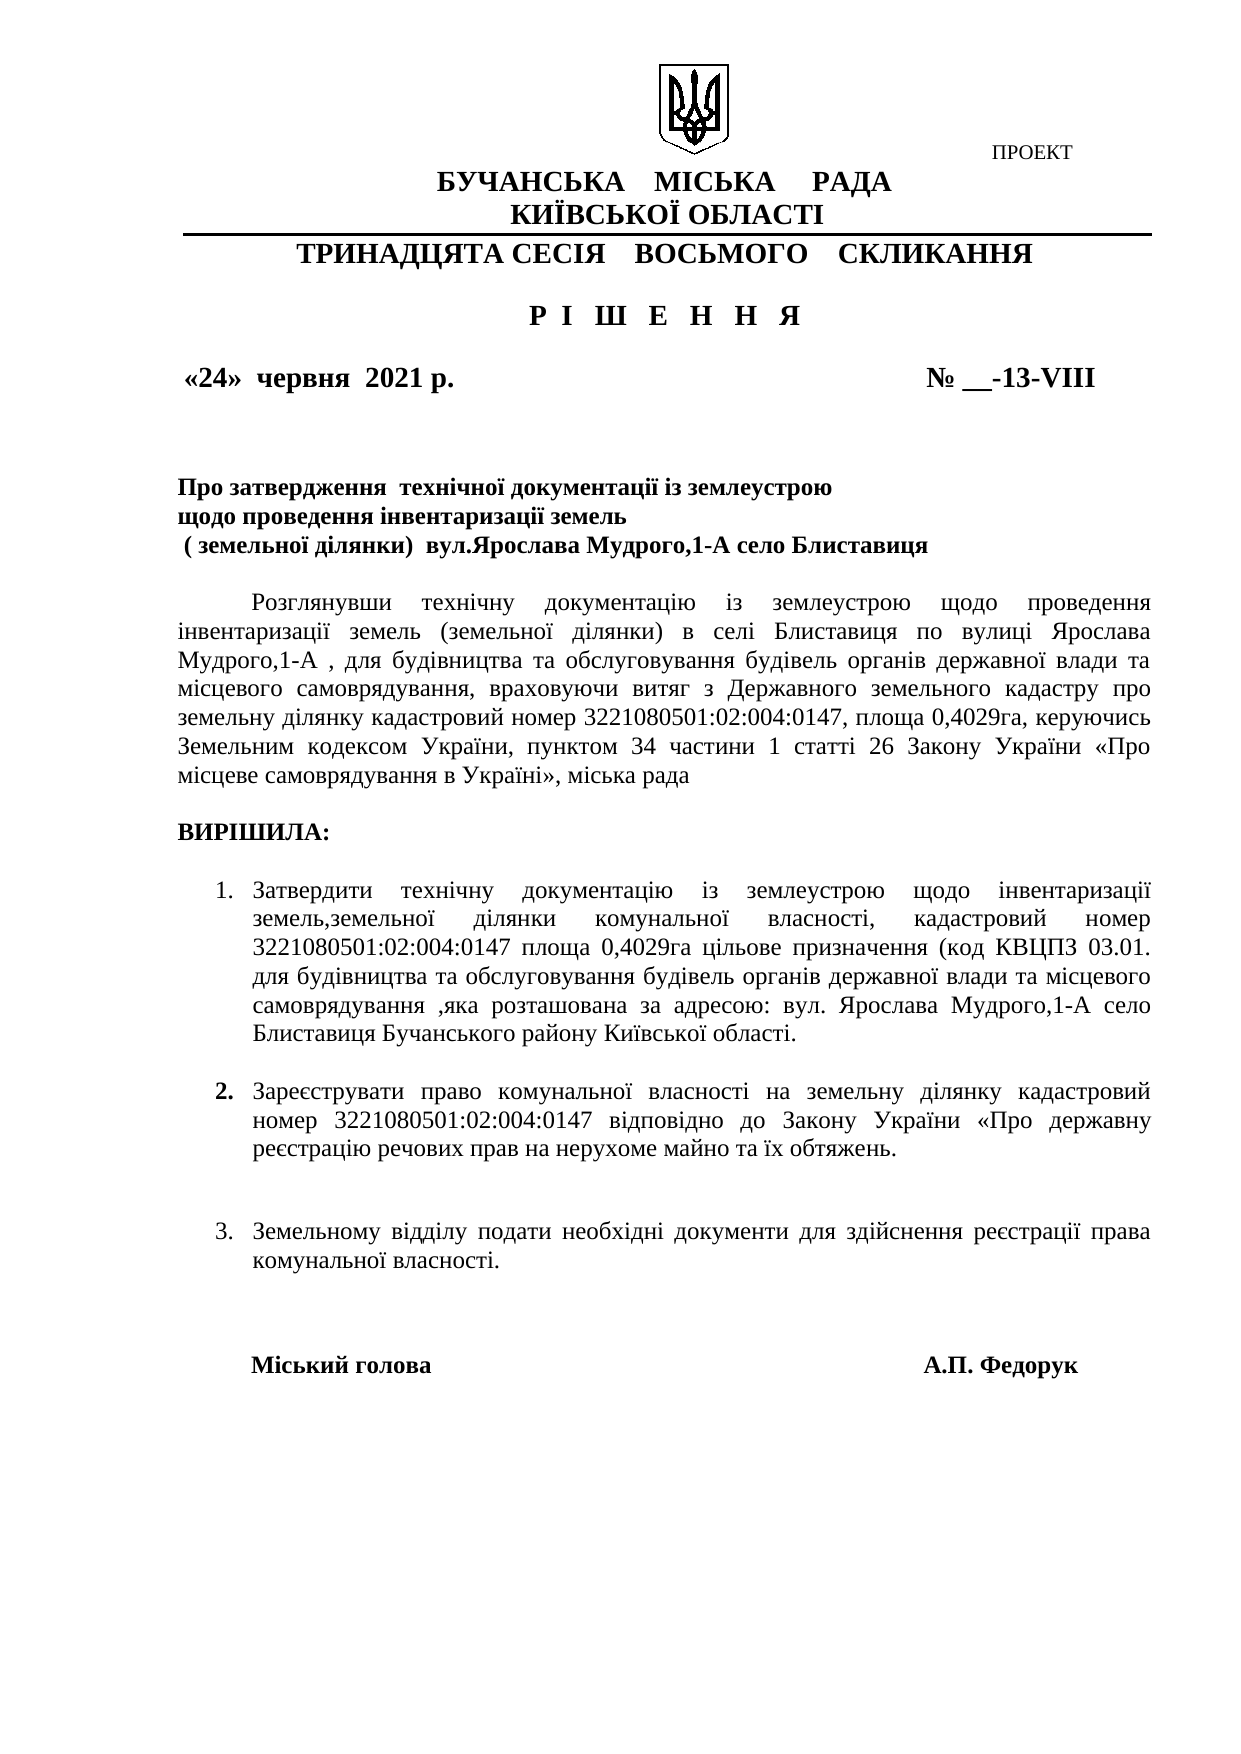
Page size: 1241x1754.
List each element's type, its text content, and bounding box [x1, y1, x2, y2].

text Р І Ш Е Н Н Я [177, 298, 1152, 332]
text БУЧАНСЬКА МІСЬКА РАДА [177, 164, 1152, 197]
text ( земельної ділянки) вул.Ярослава Мудрого,1-А село Блиставиця [177, 530, 1152, 558]
text ВИРІШИЛА: [177, 817, 1152, 846]
list Зареєструвати право комунальної власності на земельну ділянку кадастровий номер 3221080501:02:004:0147 відповідно до Закону України «Про державну реєстрацію речових прав на нерухоме майно та їх обтяжень. [215, 1076, 1152, 1162]
text Міський голова А.П. Федорук [177, 1350, 1152, 1379]
text щодо проведення інвентаризації земель [177, 501, 1152, 530]
list Затвердити технічну документацію із землеустрою щодо інвентаризації земель,земельної ділянки комунальної власності, кадастровий номер 3221080501:02:004:0147 площа 0,4029га цільове призначення (код КВЦПЗ 03.01. для будівництва та обслуговування будівель органів державної влади та місцевого самоврядування ,яка розташована за адресою: вул. Ярослава Мудрого,1-А село Блиставиця Бучанського району Київської області. [215, 875, 1152, 1047]
text «24» червня 2021 р. № __-13-VIIІ [177, 360, 1152, 393]
text КИЇВСЬКОЇ ОБЛАСТІ [183, 197, 1152, 233]
list Земельному відділу подати необхідні документи для здійснення реєстрації права комунальної власності. [215, 1216, 1152, 1273]
text Про затвердження технічної документації із землеустрою [177, 472, 1152, 501]
text ПРОЕКТ [177, 59, 1152, 164]
text Розглянувши технічну документацію із землеустрою щодо проведення інвентаризації земель (земельної ділянки) в селі Блиставиця по вулиці Ярослава Мудрого,1-А , для будівництва та обслуговування будівель органів державної влади та місцевого самоврядування, враховуючи витяг з Державного земельного кадастру про земельну ділянку кадастровий номер 3221080501:02:004:0147, площа 0,4029га, керуючись Земельним кодексом України, пунктом 34 частини 1 статті 26 Закону України «Про місцеве самоврядування в Україні», міська рада [177, 587, 1152, 788]
text ТРИНАДЦЯТА СЕСІЯ ВОСЬМОГО СКЛИКАННЯ [177, 236, 1152, 269]
